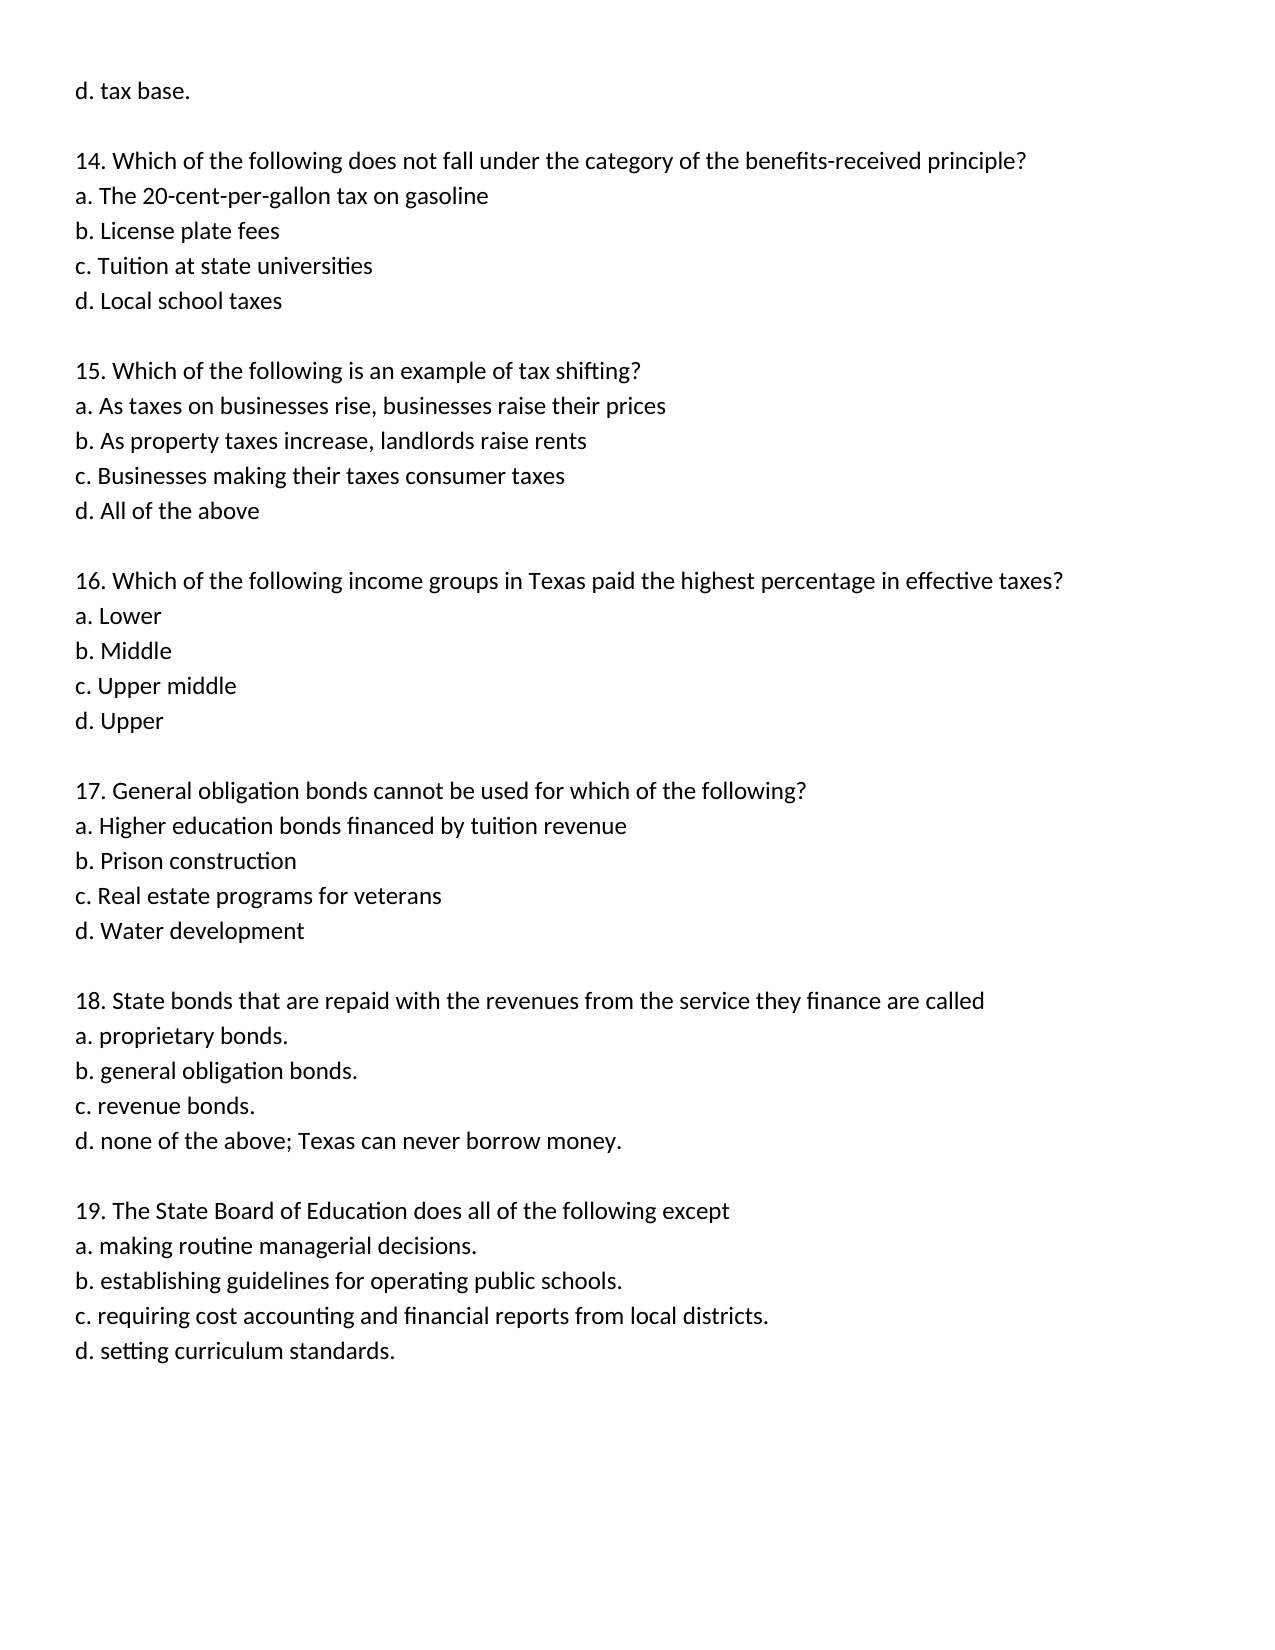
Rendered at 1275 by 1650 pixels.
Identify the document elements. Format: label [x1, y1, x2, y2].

text [75, 75, 1200, 1398]
